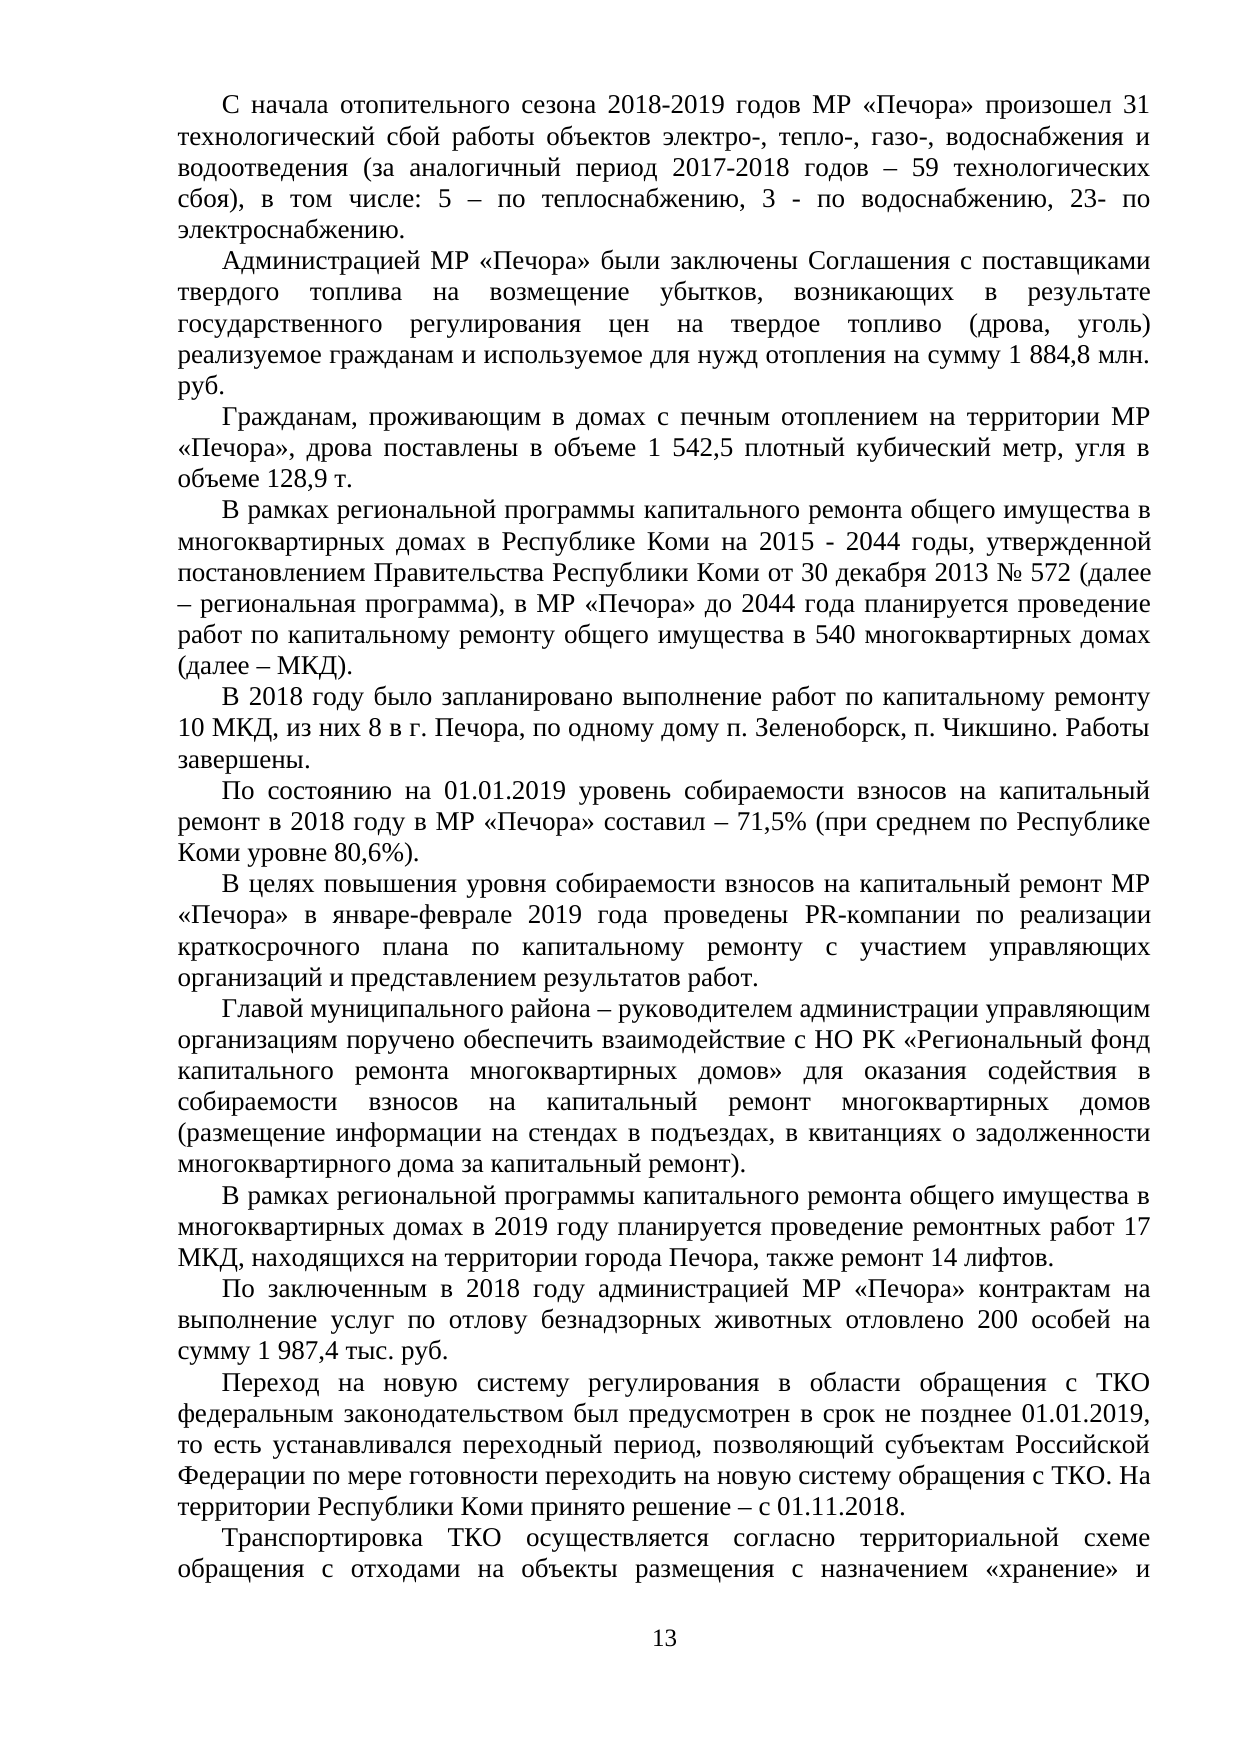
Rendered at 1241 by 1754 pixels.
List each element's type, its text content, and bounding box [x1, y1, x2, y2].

text В рамках региональной программы капитального ремонта общего имущества в многоквартирных домах в Республике Коми на 2015 - 2044 годы, утвержденной постановлением Правительства Республики Коми от 30 декабря 2013 № 572 (далее – региональная программа), в МР «Печора» до 2044 года планируется проведение работ по капитальному ремонту общего имущества в 540 многоквартирных домах (далее – МКД). [177, 493, 1152, 680]
text Главой муниципального района – руководителем администрации управляющим организациям поручено обеспечить взаимодействие с НО РК «Региональный фонд капитального ремонта многоквартирных домов» для оказания содействия в собираемости взносов на капитальный ремонт многоквартирных домов (размещение информации на стендах в подъездах, в квитанциях о задолженности многоквартирного дома за капитальный ремонт). [177, 992, 1152, 1179]
text По заключенным в 2018 году администрацией МР «Печора» контрактам на выполнение услуг по отлову безнадзорных животных отловлено 200 особей на сумму 1 987,4 тыс. руб. [177, 1272, 1152, 1366]
text Администрацией МР «Печора» были заключены Соглашения с поставщиками твердого топлива на возмещение убытков, возникающих в результате государственного регулирования цен на твердое топливо (дрова, уголь) реализуемое гражданам и используемое для нужд отопления на сумму 1 884,8 млн. руб. [177, 244, 1152, 400]
text Гражданам, проживающим в домах с печным отоплением на территории МР «Печора», дрова поставлены в объеме 1 542,5 плотный кубический метр, угля в объеме 128,9 т. [177, 400, 1152, 493]
text В целях повышения уровня собираемости взносов на капитальный ремонт МР «Печора» в январе-феврале 2019 года проведены PR-компании по реализации краткосрочного плана по капитальному ремонту с участием управляющих организаций и представлением результатов работ. [177, 867, 1152, 992]
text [177, 1521, 1152, 1584]
text С начала отопительного сезона 2018-2019 годов МР «Печора» произошел 31 технологический сбой работы объектов электро-, тепло-, газо-, водоснабжения и водоотведения (за аналогичный период 2017-2018 годов – 59 технологических сбоя), в том числе: 5 – по теплоснабжению, 3 - по водоснабжению, 23- по электроснабжению. [177, 89, 1152, 244]
text В рамках региональной программы капитального ремонта общего имущества в многоквартирных домах в 2019 году планируется проведение ремонтных работ 17 МКД, находящихся на территории города Печора, также ремонт 14 лифтов. [177, 1179, 1152, 1272]
text Переход на новую систему регулирования в области обращения с ТКО федеральным законодательством был предусмотрен в срок не позднее 01.01.2019, то есть устанавливался переходный период, позволяющий субъектам Российской Федерации по мере готовности переходить на новую систему обращения с ТКО. На территории Республики Коми принято решение – с 01.11.2018. [177, 1366, 1152, 1521]
text По состоянию на 01.01.2019 уровень собираемости взносов на капитальный ремонт в 2018 году в МР «Печора» составил – 71,5% (при среднем по Республике Коми уровне 80,6%). [177, 774, 1152, 867]
text В 2018 году было запланировано выполнение работ по капитальному ремонту 10 МКД, из них 8 в г. Печора, по одному дому п. Зеленоборск, п. Чикшино. Работы завершены. [177, 680, 1152, 774]
